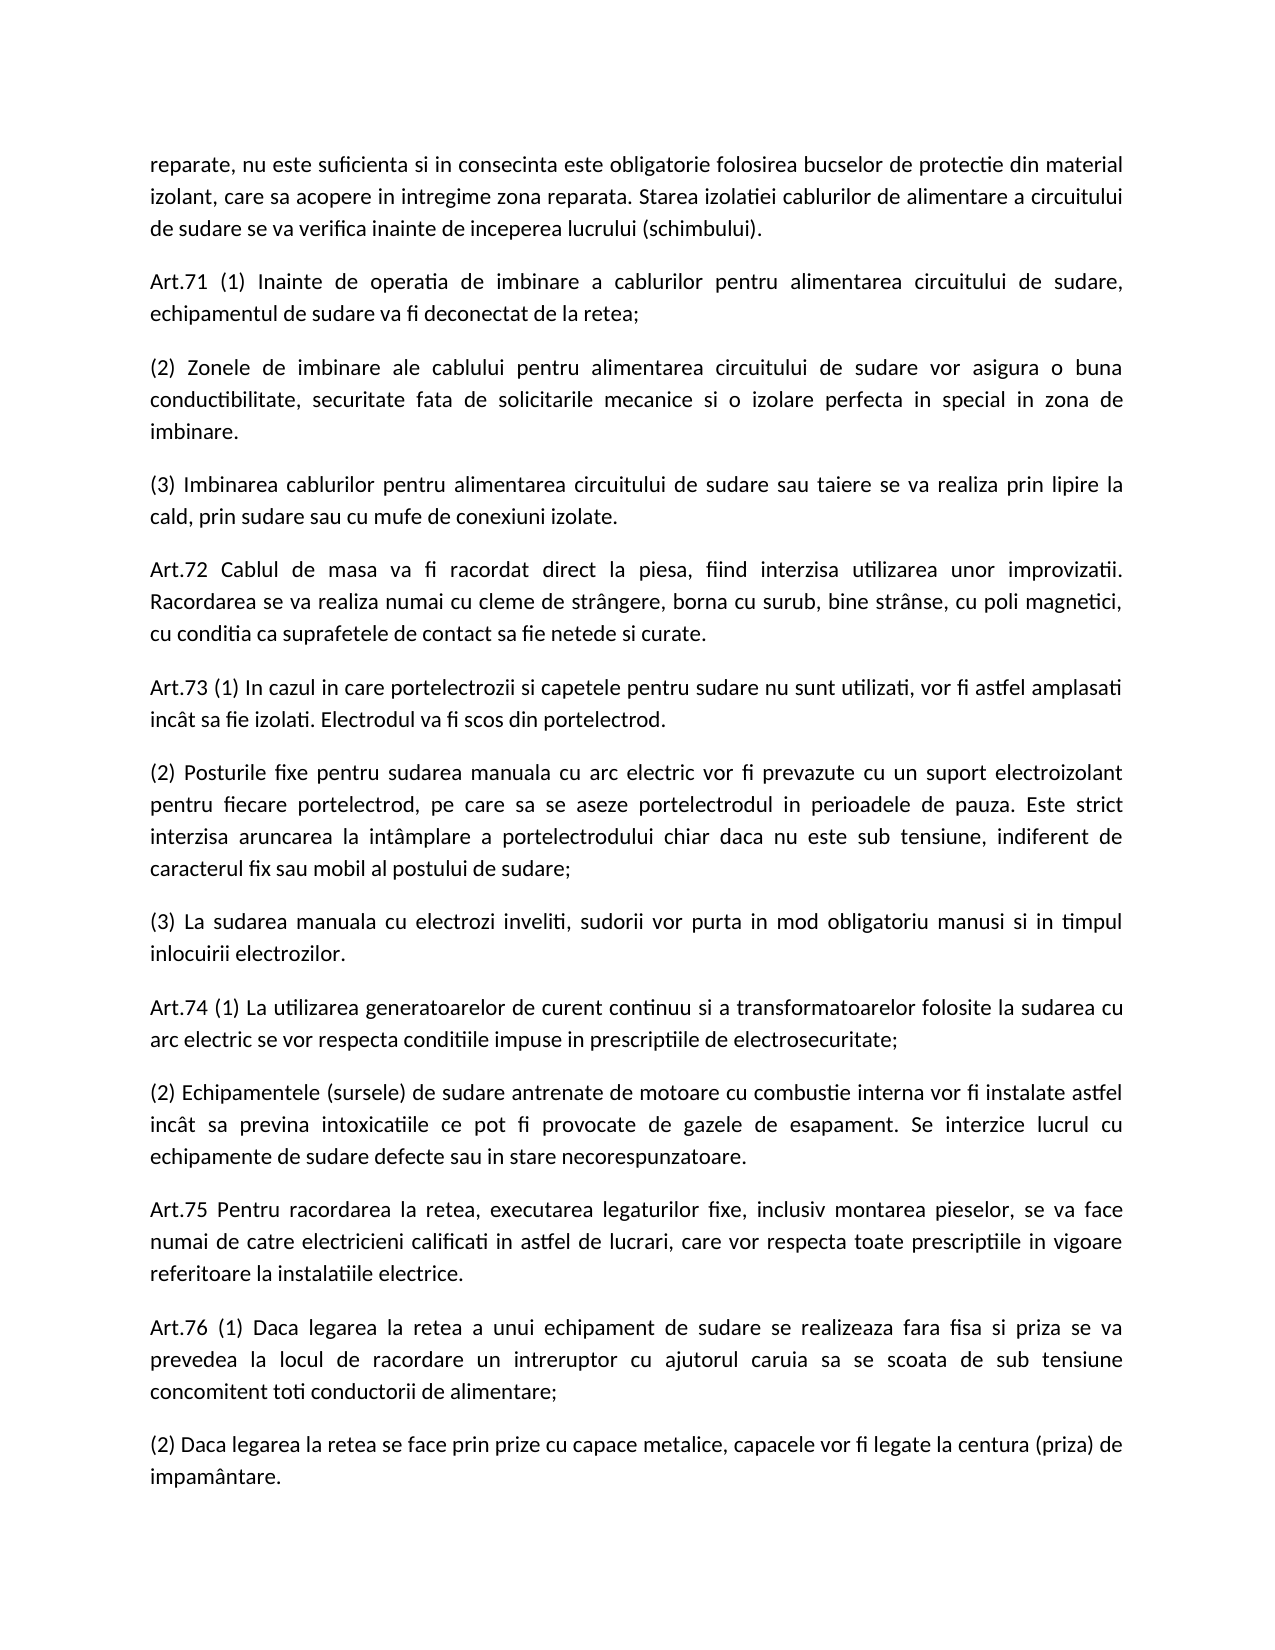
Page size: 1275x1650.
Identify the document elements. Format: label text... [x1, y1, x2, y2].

text (2) Daca legarea la retea se face prin prize cu capace metalice, capacele vor fi legate la centura (priza) de impamântare. [150, 1430, 1125, 1490]
text (3) Imbinarea cablurilor pentru alimentarea circuitului de sudare sau taiere se va realiza prin lipire la cald, prin sudare sau cu mufe de conexiuni izolate. [150, 470, 1125, 530]
text (2) Echipamentele (sursele) de sudare antrenate de motoare cu combustie interna vor fi instalate astfel incât sa previna intoxicatiile ce pot fi provocate de gazele de esapament. Se interzice lucrul cu echipamente de sudare defecte sau in stare necorespunzatoare. [150, 1078, 1125, 1170]
text Art.75 Pentru racordarea la retea, executarea legaturilor fixe, inclusiv montarea pieselor, se va face numai de catre electricieni calificati in astfel de lucrari, care vor respecta toate prescriptiile in vigoare referitoare la instalatiile electrice. [150, 1195, 1125, 1288]
text Art.76 (1) Daca legarea la retea a unui echipament de sudare se realizeaza fara fisa si priza se va prevedea la locul de racordare un intreruptor cu ajutorul caruia sa se scoata de sub tensiune concomitent toti conductorii de alimentare; [150, 1313, 1125, 1405]
text (2) Zonele de imbinare ale cablului pentru alimentarea circuitului de sudare vor asigura o buna conductibilitate, securitate fata de solicitarile mecanice si o izolare perfecta in special in zona de imbinare. [150, 353, 1125, 445]
text Art.73 (1) In cazul in care portelectrozii si capetele pentru sudare nu sunt utilizati, vor fi astfel amplasati incât sa fie izolati. Electrodul va fi scos din portelectrod. [150, 673, 1125, 733]
text Art.71 (1) Inainte de operatia de imbinare a cablurilor pentru alimentarea circuitului de sudare, echipamentul de sudare va fi deconectat de la retea; [150, 267, 1125, 328]
text Art.74 (1) La utilizarea generatoarelor de curent continuu si a transformatoarelor folosite la sudarea cu arc electric se vor respecta conditiile impuse in prescriptiile de electrosecuritate; [150, 993, 1125, 1053]
text Art.72 Cablul de masa va fi racordat direct la piesa, fiind interzisa utilizarea unor improvizatii. Racordarea se va realiza numai cu cleme de strângere, borna cu surub, bine strânse, cu poli magnetici, cu conditia ca suprafetele de contact sa fie netede si curate. [150, 555, 1125, 648]
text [150, 150, 1125, 242]
text (2) Posturile fixe pentru sudarea manuala cu arc electric vor fi prevazute cu un suport electroizolant pentru fiecare portelectrod, pe care sa se aseze portelectrodul in perioadele de pauza. Este strict interzisa aruncarea la intâmplare a portelectrodului chiar daca nu este sub tensiune, indiferent de caracterul fix sau mobil al postului de sudare; [150, 758, 1125, 882]
text (3) La sudarea manuala cu electrozi inveliti, sudorii vor purta in mod obligatoriu manusi si in timpul inlocuirii electrozilor. [150, 907, 1125, 968]
